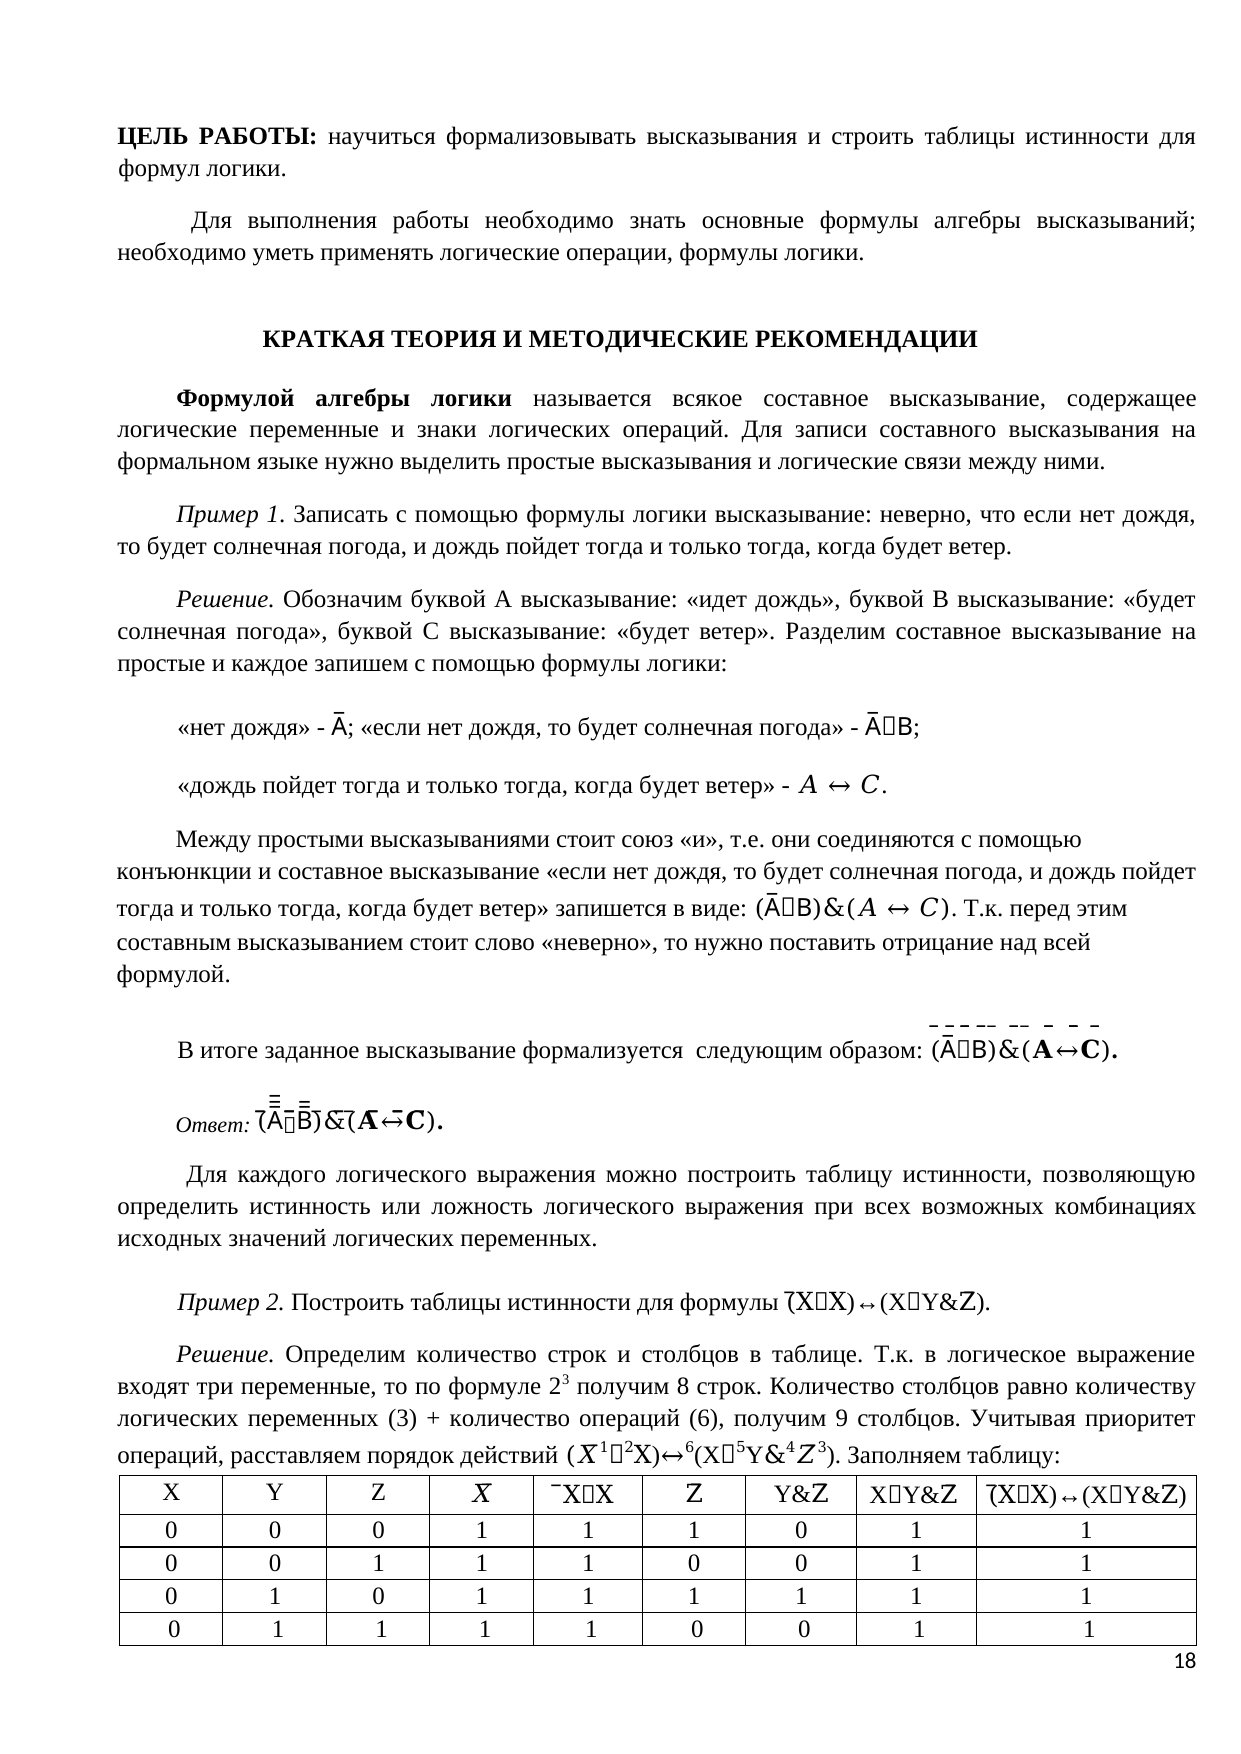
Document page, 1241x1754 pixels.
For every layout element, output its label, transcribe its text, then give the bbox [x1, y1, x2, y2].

table_header Y [223, 1476, 326, 1513]
table_cell 1 [977, 1613, 1196, 1645]
text Формулой алгебры логики называется всякое составное высказывание, содержащее логические переменные и знаки логических операций. Для записи составного высказывания на формальном языке нужно выделить простые высказывания и логические связи между ними. [117, 383, 1197, 475]
table_cell 0 [223, 1548, 326, 1579]
table_cell 1 [857, 1548, 976, 1579]
table_cell 1 [857, 1613, 976, 1645]
text Решение. Обозначим буквой А высказывание: «идет дождь», буквой В высказывание: «будет солнечная погода», буквой С высказывание: «будет ветер». Разделим составное высказывание на простые и каждое запишем с помощью формулы логики: [117, 584, 1197, 677]
table_cell 0 [643, 1548, 745, 1579]
table_cell 1 [977, 1580, 1196, 1612]
table_cell 0 [746, 1548, 856, 1579]
table_header (̅XX)↔(XY&Z̅) [977, 1476, 1196, 1513]
table_cell 1 [534, 1548, 642, 1579]
text Для каждого логического выражения можно построить таблицу истинности, позволяющую определить истинность или ложность логического выражения при всех возможных комбинациях исходных значений логических переменных. [117, 1159, 1197, 1252]
table_header 𝑋̅ [430, 1476, 533, 1513]
table_cell 0 [746, 1515, 856, 1546]
table_cell 1 [534, 1613, 642, 1645]
table_cell 1 [327, 1613, 429, 1645]
text «дождь пойдет тогда и только тогда, когда будет ветер» - 𝐴 ↔ 𝐶. [177, 769, 1197, 799]
table_cell 1 [643, 1580, 745, 1612]
table_cell 1 [430, 1515, 533, 1546]
table_header Z̅ [643, 1476, 745, 1513]
table_cell 0 [223, 1515, 326, 1546]
table_cell 0 [327, 1580, 429, 1612]
table_cell 1 [430, 1613, 533, 1645]
table_cell 1 [327, 1548, 429, 1579]
table_cell 0 [746, 1613, 856, 1645]
table_header X [120, 1476, 222, 1513]
table_cell 1 [977, 1548, 1196, 1579]
text Пример 1. Записать с помощью формулы логики высказывание: неверно, что если нет дождя, то будет солнечная погода, и дождь пойдет тогда и только тогда, когда будет ветер. [117, 499, 1197, 560]
text Пример 2. Построить таблицы истинности для формулы (̅XX)↔(XY&Z̅). [177, 1283, 1197, 1317]
text «нет дождя» - А̅; «если нет дождя, то будет солнечная погода» - А̅В; [177, 708, 1197, 743]
text КРАТКАЯ ТЕОРИЯ И МЕТОДИЧЕСКИЕ РЕКОМЕНДАЦИИ [59, 324, 1204, 352]
table_cell 1 [223, 1613, 326, 1645]
table_cell 0 [643, 1613, 745, 1645]
table_header Z [327, 1476, 429, 1513]
table_cell 1 [223, 1580, 326, 1612]
table_cell 0 [120, 1613, 222, 1645]
text В итоге заданное высказывание формализуется следующим образом: (̅̅А̅̅̅̅̅̅В̅̅)̅&̅̅(̅𝐀̅̅̅↔̅̅̅̅𝐂̅̅). [177, 1021, 1197, 1067]
table_cell 1 [534, 1515, 642, 1546]
table_cell 0 [120, 1515, 222, 1546]
table_cell 1 [746, 1580, 856, 1612]
table_header Y&Z̅ [746, 1476, 856, 1513]
text Для выполнения работы необходимо знать основные формулы алгебры высказываний; необходимо уметь применять логические операции, формулы логики. [117, 205, 1197, 266]
table_header XY&Z̅ [857, 1476, 976, 1513]
text Между простыми высказываниями стоит союз «и», т.е. они соединяются с помощью конъюнкции и составное высказывание «если нет дождя, то будет солнечная погода, и дождь пойдет тогда и только тогда, когда будет ветер» запишется в виде: (А̅В)&(𝐴 ↔ 𝐶). Т.к. перед этим составным высказыванием стоит слово «неверно», то нужно поставить отрицание над всей формулой. [116, 824, 1204, 988]
table_cell 0 [120, 1548, 222, 1579]
table_cell 1 [643, 1515, 745, 1546]
text ЦЕЛЬ РАБОТЫ: научиться формализовывать высказывания и строить таблицы истинности для формул логики. [117, 121, 1197, 181]
table_cell 1 [430, 1548, 533, 1579]
table_cell 1 [977, 1515, 1196, 1546]
table_cell 1 [857, 1515, 976, 1546]
table_header ̅XX [534, 1476, 642, 1513]
table_cell 1 [430, 1580, 533, 1612]
table_cell 0 [120, 1580, 222, 1612]
table_cell 0 [327, 1515, 429, 1546]
text Ответ: (̅̅А̅̅̅̅̅̅В̅̅)̅&̅̅(̅𝐀̅̅̅↔̅̅̅̅𝐂̅̅). [175, 1088, 669, 1140]
table_cell 1 [534, 1580, 642, 1612]
text Решение. Определим количество строк и столбцов в таблице. Т.к. в логическое выражение входят три переменные, то по формуле 23 получим 8 строк. Количество столбцов равно количеству логических переменных (3) + количество операций (6), получим 9 столбцов. Учитывая приоритет операций, расставляем порядок действий (𝑋̅12X)↔6(X5Y&4𝑍̅3). Заполняем таблицу: [117, 1339, 1197, 1471]
table_cell 1 [857, 1580, 976, 1612]
